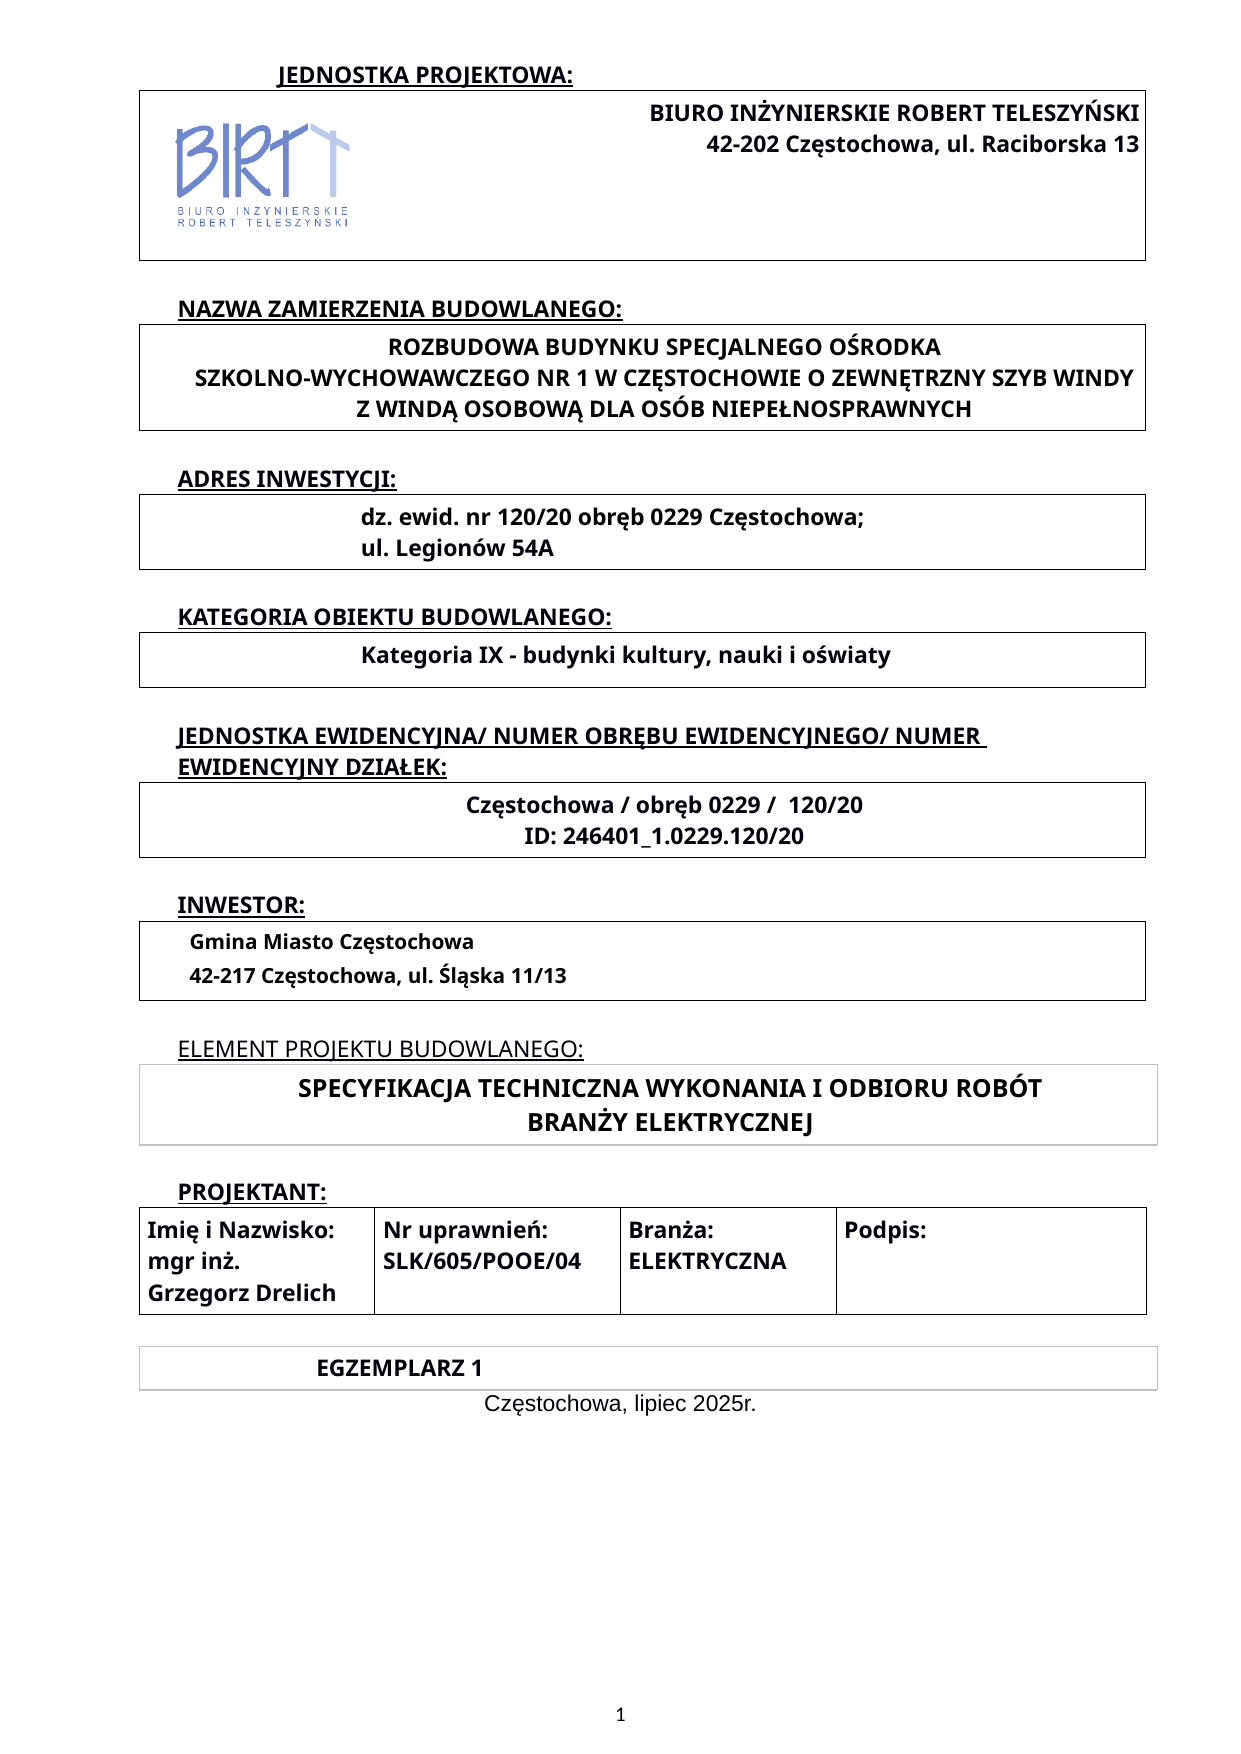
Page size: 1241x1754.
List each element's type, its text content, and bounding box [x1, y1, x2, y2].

text ADRES INWESTYCJI: [177, 462, 1108, 494]
text JEDNOSTKA PROJEKTOWA: [278, 59, 1108, 90]
text JEDNOSTKA EWIDENCYJNA/ NUMER OBRĘBU EWIDENCYJNEGO/ NUMER EWIDENCYJNY DZIAŁEK: [177, 719, 1108, 782]
table_header Nr uprawnień: SLK/605/POOE/04 [375, 1208, 620, 1313]
text Częstochowa, lipiec 2025r. [133, 1390, 1108, 1416]
table_header Branża: ELEKTRYCZNA [621, 1208, 836, 1313]
text NAZWA ZAMIERZENIA BUDOWLANEGO: [177, 293, 1108, 324]
table_header ROZBUDOWA BUDYNKU SPECJALNEGO OŚRODKA SZKOLNO-WYCHOWAWCZEGO NR 1 W CZĘSTOCHOWIE O ZEWNĘTRZNY SZYB WINDY Z WINDĄ OSOBOWĄ DLA OSÓB NIEPEŁNOSPRAWNYCH [140, 325, 1145, 430]
text INWESTOR: [177, 889, 1108, 921]
table_header Gmina Miasto Częstochowa 42-217 Częstochowa, ul. Śląska 11/13 [140, 922, 1145, 1000]
table_header Częstochowa / obręb 0229 / 120/20 ID: 246401_1.0229.120/20 [140, 783, 1145, 857]
text KATEGORIA OBIEKTU BUDOWLANEGO: [177, 601, 1108, 632]
picture [163, 121, 369, 246]
table_header Kategoria IX - budynki kultury, nauki i oświaty [140, 633, 1145, 687]
table_header EGZEMPLARZ 1 [140, 1347, 1157, 1389]
table_header SPECYFIKACJA TECHNICZNA WYKONANIA I ODBIORU ROBÓT BRANŻY ELEKTRYCZNEJ [140, 1065, 1157, 1144]
text PROJEKTANT: [177, 1176, 1108, 1207]
table_header Podpis: [837, 1208, 1146, 1313]
text ELEMENT PROJEKTU BUDOWLANEGO: [177, 1033, 1108, 1064]
table_header dz. ewid. nr 120/20 obręb 0229 Częstochowa; ul. Legionów 54A [140, 495, 1145, 569]
table_header BIURO INŻYNIERSKIE ROBERT TELESZYŃSKI 42-202 Częstochowa, ul. Raciborska 13 [140, 91, 1145, 260]
table_header Imię i Nazwisko: mgr inż. Grzegorz Drelich [140, 1208, 374, 1313]
